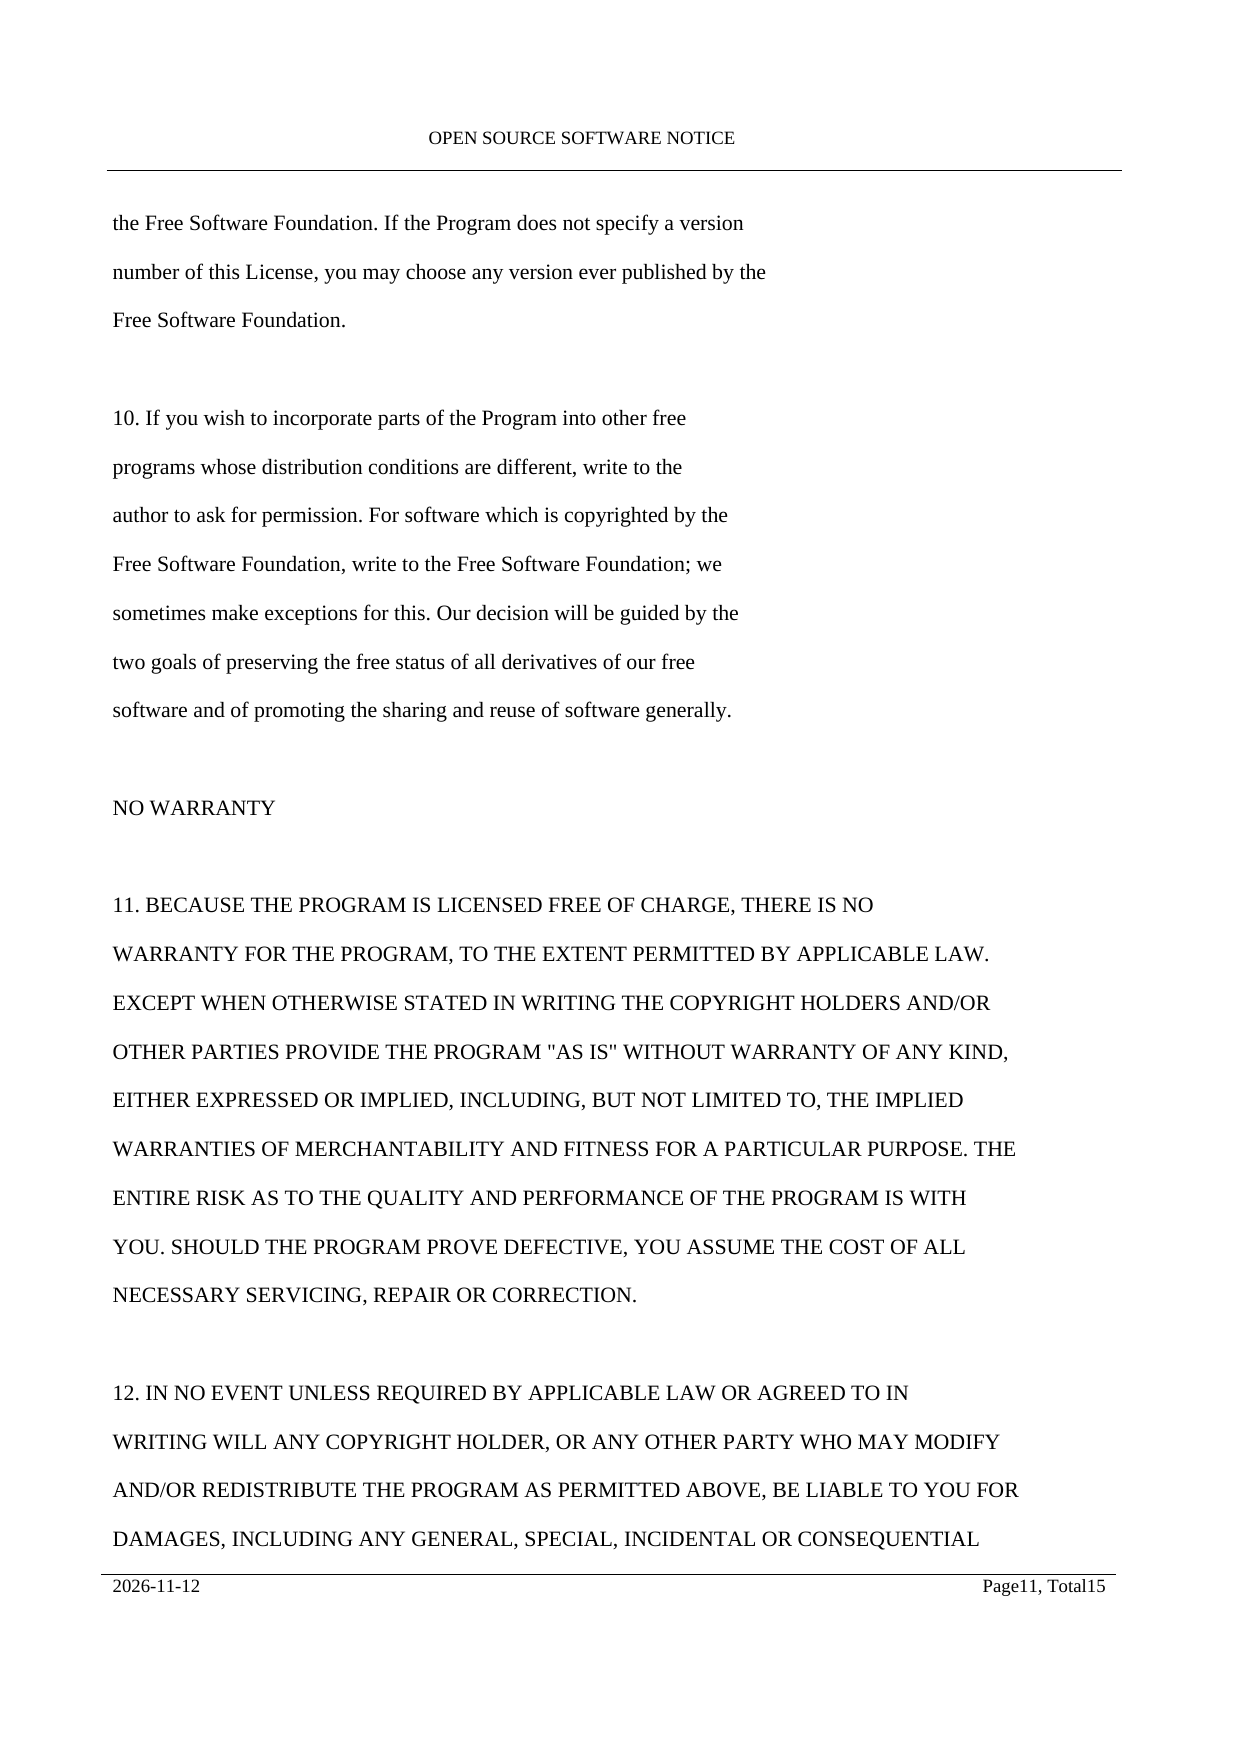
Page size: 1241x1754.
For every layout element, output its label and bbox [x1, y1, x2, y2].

text [112, 206, 1128, 1555]
